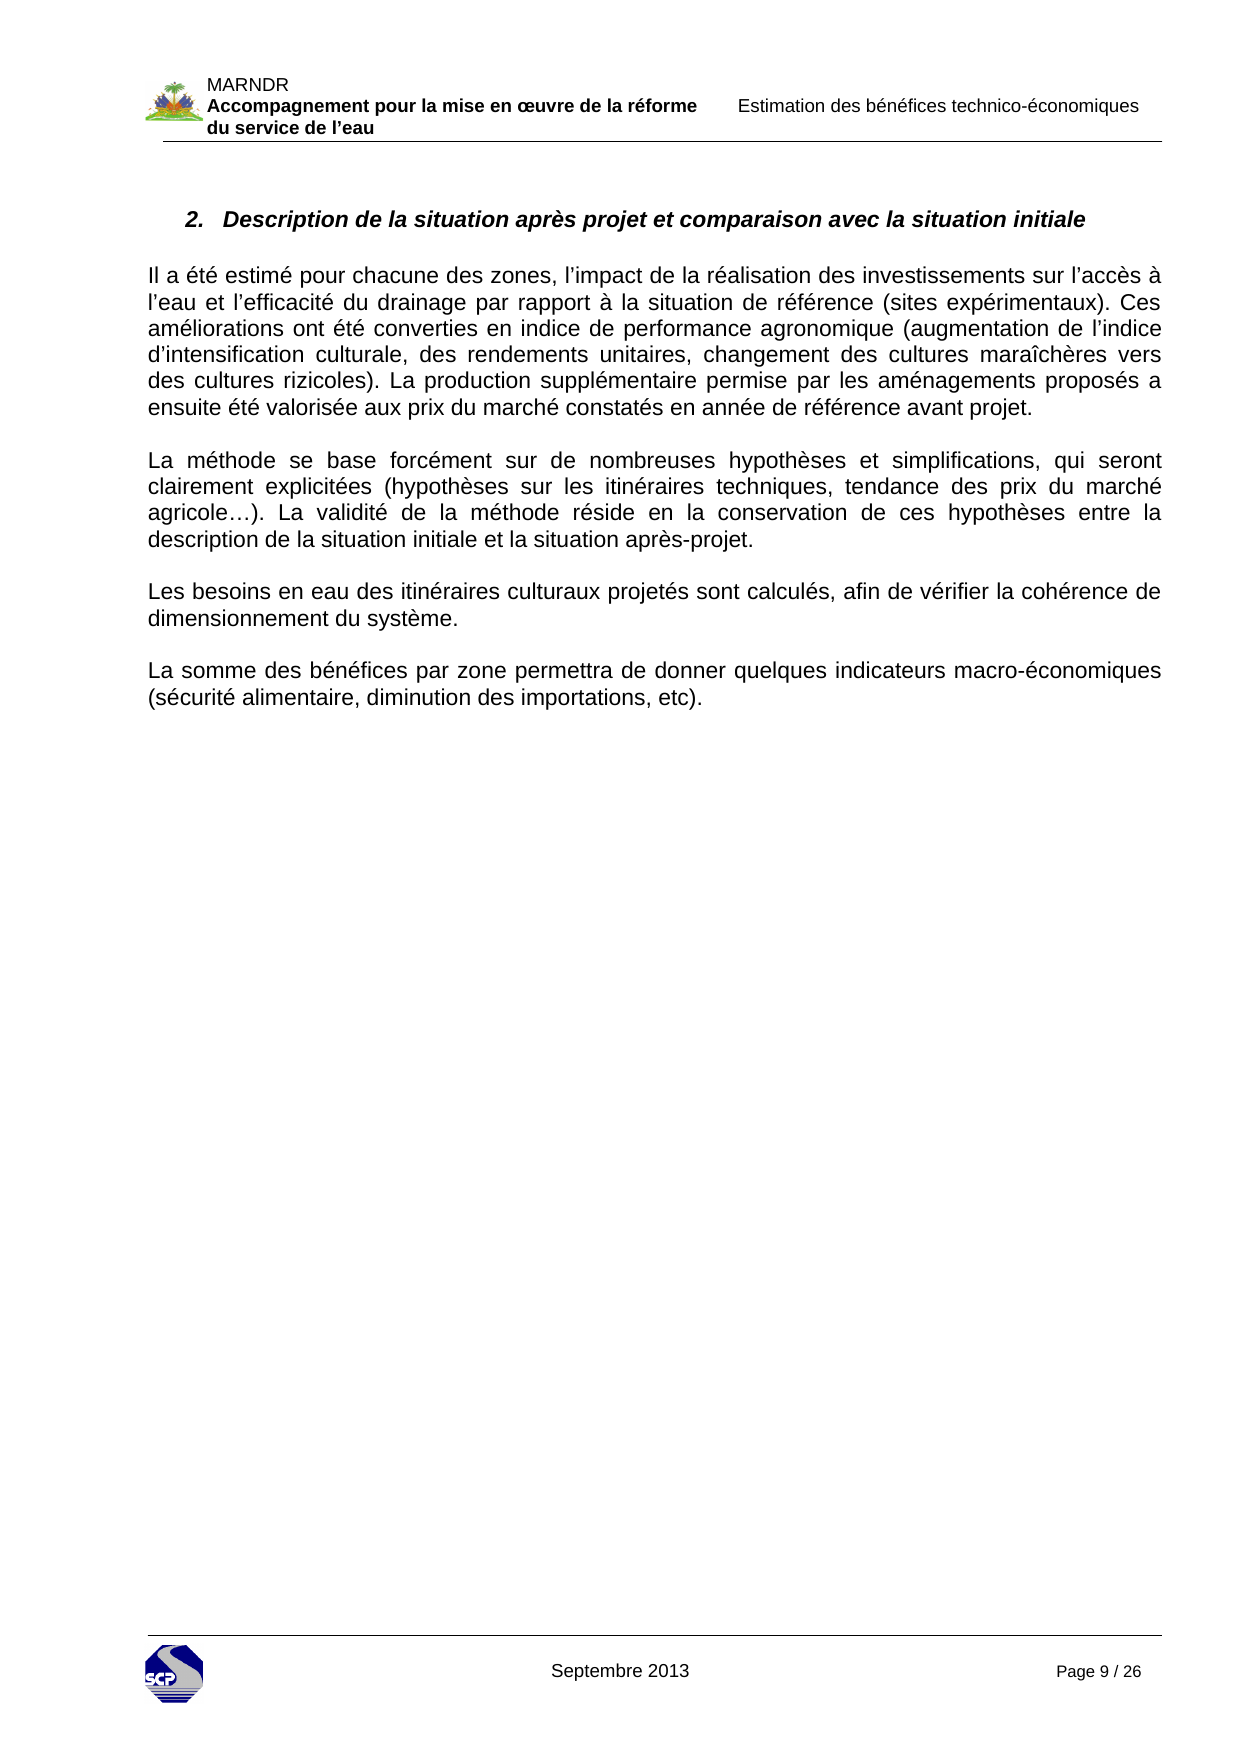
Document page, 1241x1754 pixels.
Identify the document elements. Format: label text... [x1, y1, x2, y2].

subtitle Description de la situation après projet et comparaison avec la situation initiale [185, 206, 1162, 232]
text Les besoins en eau des itinéraires culturaux projetés sont calculés, afin de vérifier la cohérence de dimensionnement du système. [148, 578, 1162, 631]
picture [144, 1643, 204, 1704]
text La somme des bénéfices par zone permettra de donner quelques indicateurs macro-économiques (sécurité alimentaire, diminution des importations, etc). [148, 657, 1162, 710]
text Il a été estimé pour chacune des zones, l’impact de la réalisation des investissements sur l’accès à l’eau et l’efficacité du drainage par rapport à la situation de référence (sites expérimentaux). Ces améliorations ont été converties en indice de performance agronomique (augmentation de l’indice d’intensification culturale, des rendements unitaires, changement des cultures maraîchères vers des cultures rizicoles). La production supplémentaire permise par les aménagements proposés a ensuite été valorisée aux prix du marché constatés en année de référence avant projet. [148, 262, 1162, 420]
text La méthode se base forcément sur de nombreuses hypothèses et simplifications, qui seront clairement explicitées (hypothèses sur les itinéraires techniques, tendance des prix du marché agricole…). La validité de la méthode réside en la conservation de ces hypothèses entre la description de la situation initiale et la situation après-projet. [148, 447, 1162, 552]
picture [144, 81, 205, 122]
